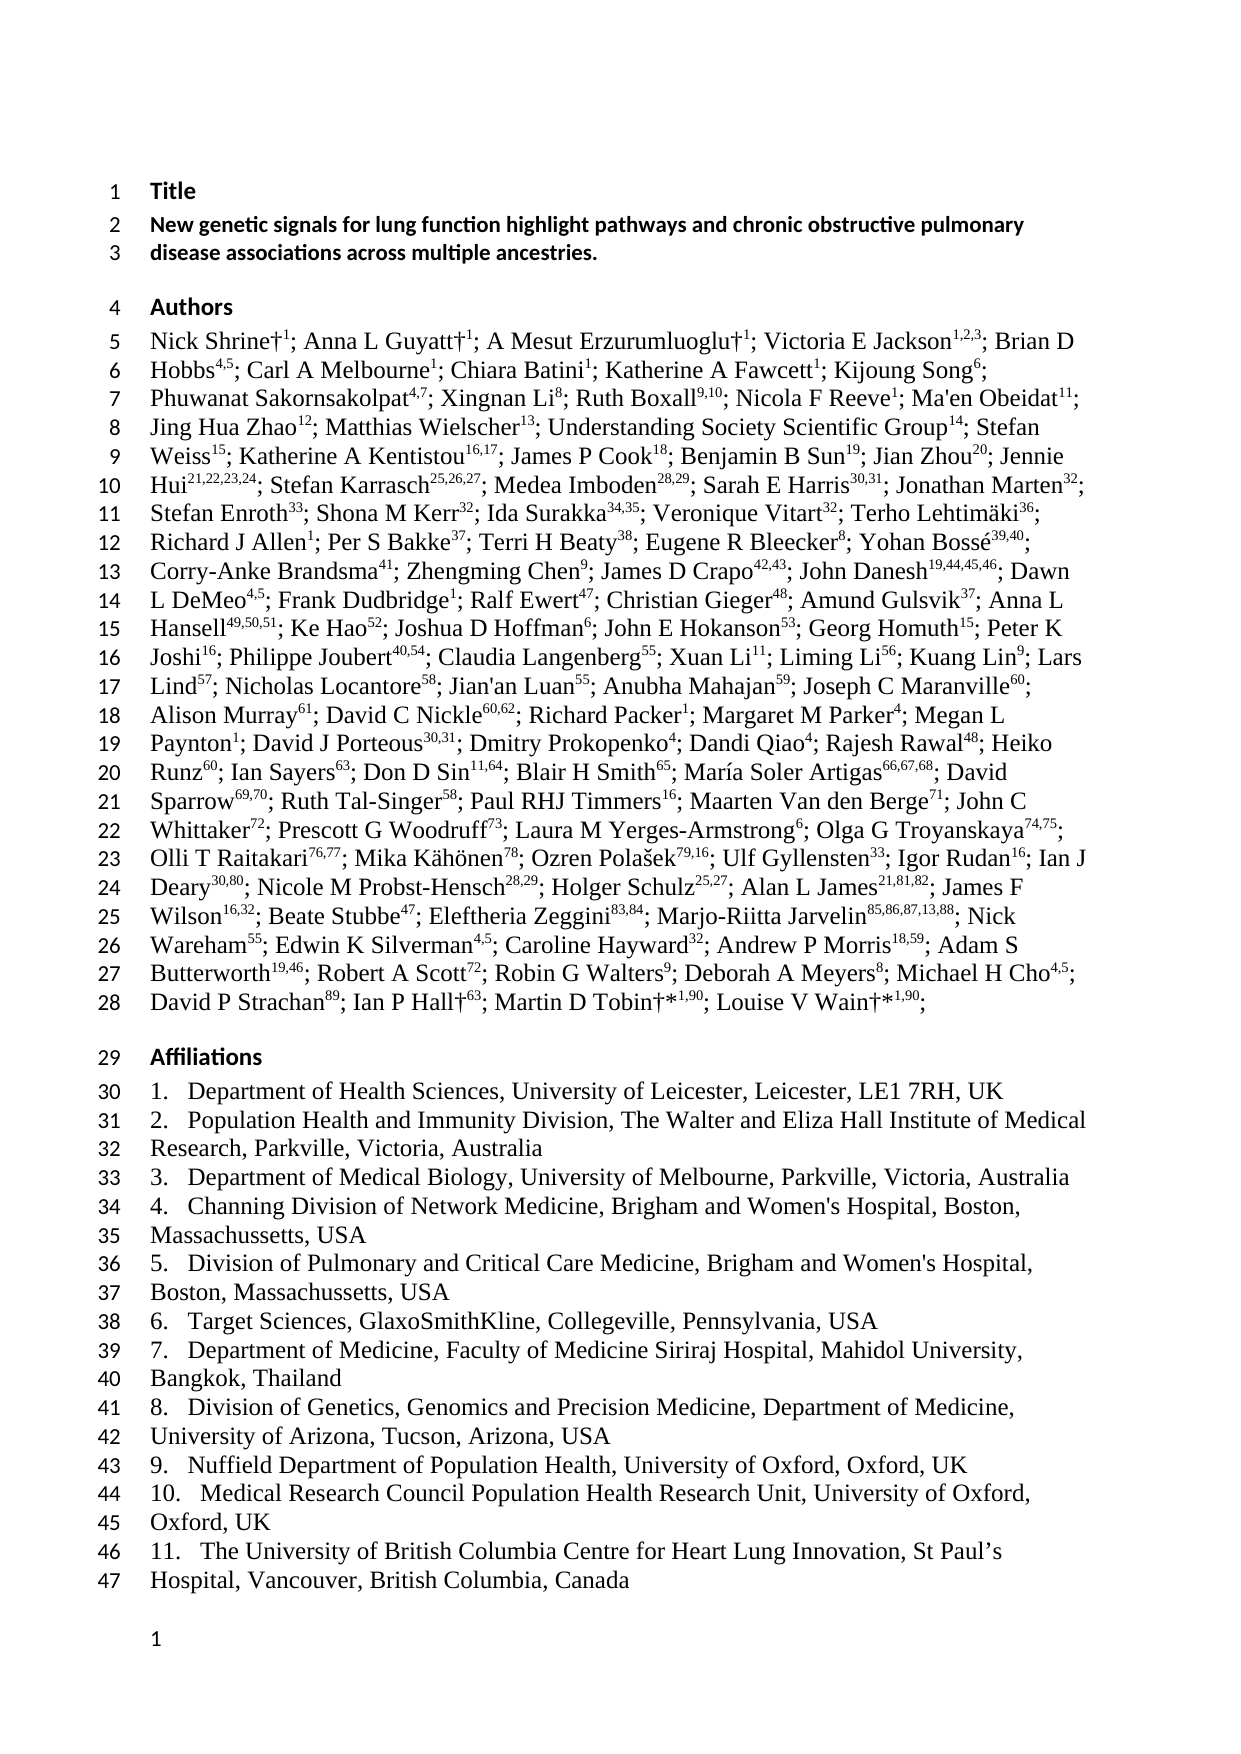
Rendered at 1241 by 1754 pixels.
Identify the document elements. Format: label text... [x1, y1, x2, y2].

subtitle Title [150, 175, 1090, 206]
text 11. The University of British Columbia Centre for Heart Lung Innovation, St Paul’s Hospital, Vancouver, British Columbia, Canada [150, 1536, 1090, 1593]
text 6. Target Sciences, GlaxoSmithKline, Collegeville, Pennsylvania, USA [150, 1306, 1090, 1335]
subtitle Authors [150, 291, 1090, 322]
text 4. Channing Division of Network Medicine, Brigham and Women's Hospital, Boston, Massachussetts, USA [150, 1191, 1090, 1248]
text 9. Nuffield Department of Population Health, University of Oxford, Oxford, UK [150, 1450, 1090, 1478]
text 8. Division of Genetics, Genomics and Precision Medicine, Department of Medicine, University of Arizona, Tucson, Arizona, USA [150, 1392, 1090, 1450]
text 5. Division of Pulmonary and Critical Care Medicine, Brigham and Women's Hospital, Boston, Massachussetts, USA [150, 1248, 1090, 1306]
text 1. Department of Health Sciences, University of Leicester, Leicester, LE1 7RH, UK [150, 1076, 1090, 1105]
text 10. Medical Research Council Population Health Research Unit, University of Oxford, Oxford, UK [150, 1478, 1090, 1536]
text New genetic signals for lung function highlight pathways and chronic obstructive pulmonary disease associations across multiple ancestries. [150, 210, 1090, 266]
text 2. Population Health and Immunity Division, The Walter and Eliza Hall Institute of Medical Research, Parkville, Victoria, Australia [150, 1105, 1090, 1162]
subtitle Affiliations [150, 1041, 1090, 1072]
text Nick Shrine†1; Anna L Guyatt†1; A Mesut Erzurumluoglu†1; Victoria E Jackson1,2,3; Brian D Hobbs4,5; Carl A Melbourne1; Chiara Batini1; Katherine A Fawcett1; Kijoung Song6; Phuwanat Sakornsakolpat4,7; Xingnan Li8; Ruth Boxall9,10; Nicola F Reeve1; Ma'en Obeidat11; Jing Hua Zhao12; Matthias Wielscher13; Understanding Society Scientific Group14; Stefan Weiss15; Katherine A Kentistou16,17; James P Cook18; Benjamin B Sun19; Jian Zhou20; Jennie Hui21,22,23,24; Stefan Karrasch25,26,27; Medea Imboden28,29; Sarah E Harris30,31; Jonathan Marten32; Stefan Enroth33; Shona M Kerr32; Ida Surakka34,35; Veronique Vitart32; Terho Lehtimäki36; Richard J Allen1; Per S Bakke37; Terri H Beaty38; Eugene R Bleecker8; Yohan Bossé39,40; Corry-Anke Brandsma41; Zhengming Chen9; James D Crapo42,43; John Danesh19,44,45,46; Dawn L DeMeo4,5; Frank Dudbridge1; Ralf Ewert47; Christian Gieger48; Amund Gulsvik37; Anna L Hansell49,50,51; Ke Hao52; Joshua D Hoffman6; John E Hokanson53; Georg Homuth15; Peter K Joshi16; Philippe Joubert40,54; Claudia Langenberg55; Xuan Li11; Liming Li56; Kuang Lin9; Lars Lind57; Nicholas Locantore58; Jian'an Luan55; Anubha Mahajan59; Joseph C Maranville60; Alison Murray61; David C Nickle60,62; Richard Packer1; Margaret M Parker4; Megan L Paynton1; David J Porteous30,31; Dmitry Prokopenko4; Dandi Qiao4; Rajesh Rawal48; Heiko Runz60; Ian Sayers63; Don D Sin11,64; Blair H Smith65; María Soler Artigas66,67,68; David Sparrow69,70; Ruth Tal-Singer58; Paul RHJ Timmers16; Maarten Van den Berge71; John C Whittaker72; Prescott G Woodruff73; Laura M Yerges-Armstrong6; Olga G Troyanskaya74,75; Olli T Raitakari76,77; Mika Kähönen78; Ozren Polašek79,16; Ulf Gyllensten33; Igor Rudan16; Ian J Deary30,80; Nicole M Probst-Hensch28,29; Holger Schulz25,27; Alan L James21,81,82; James F Wilson16,32; Beate Stubbe47; Eleftheria Zeggini83,84; Marjo-Riitta Jarvelin85,86,87,13,88; Nick Wareham55; Edwin K Silverman4,5; Caroline Hayward32; Andrew P Morris18,59; Adam S Butterworth19,46; Robert A Scott72; Robin G Walters9; Deborah A Meyers8; Michael H Cho4,5; David P Strachan89; Ian P Hall†63; Martin D Tobin†*1,90; Louise V Wain†*1,90; [150, 326, 1090, 1016]
text 7. Department of Medicine, Faculty of Medicine Siriraj Hospital, Mahidol University, Bangkok, Thailand [150, 1335, 1090, 1392]
text 3. Department of Medical Biology, University of Melbourne, Parkville, Victoria, Australia [150, 1162, 1090, 1191]
